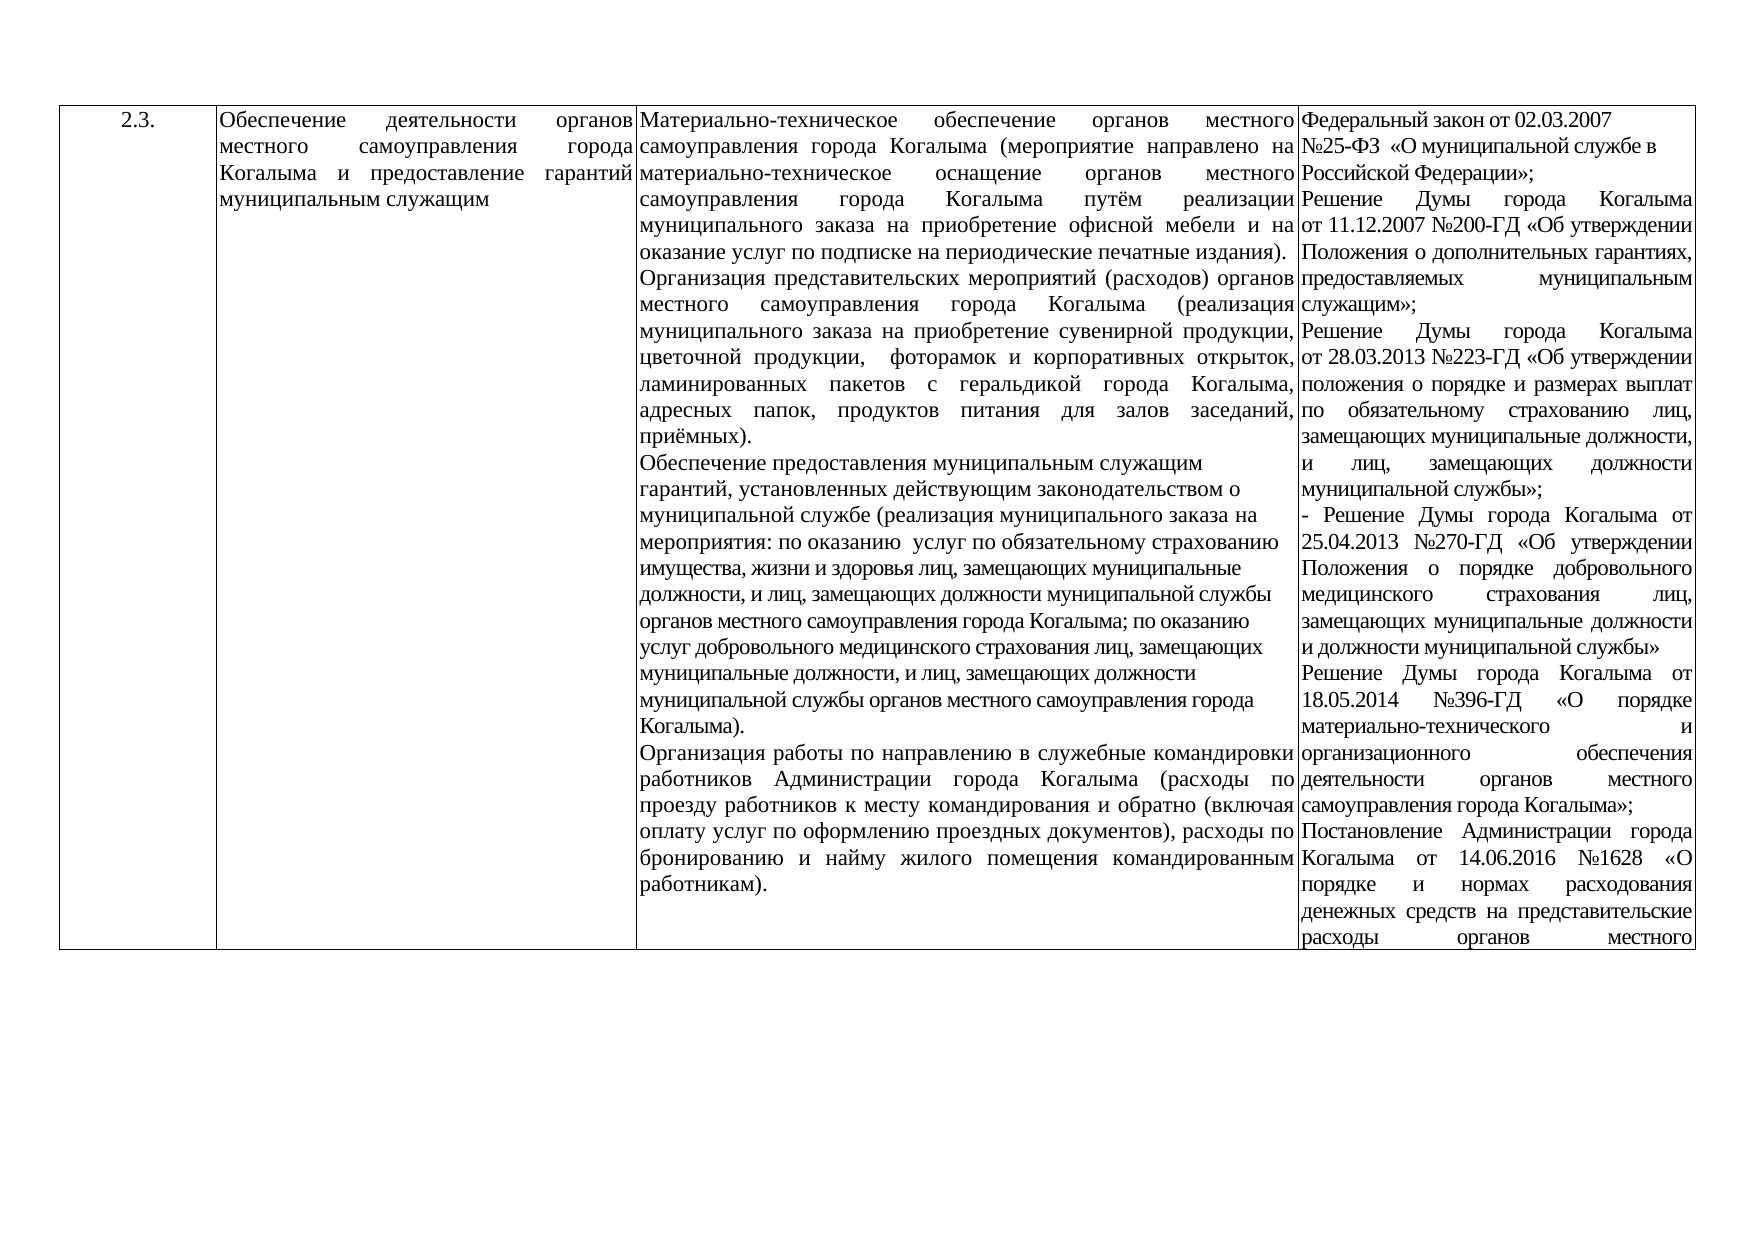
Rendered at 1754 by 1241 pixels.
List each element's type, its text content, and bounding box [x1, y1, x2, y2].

table_header 2.3. [60, 106, 216, 949]
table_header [217, 106, 636, 949]
